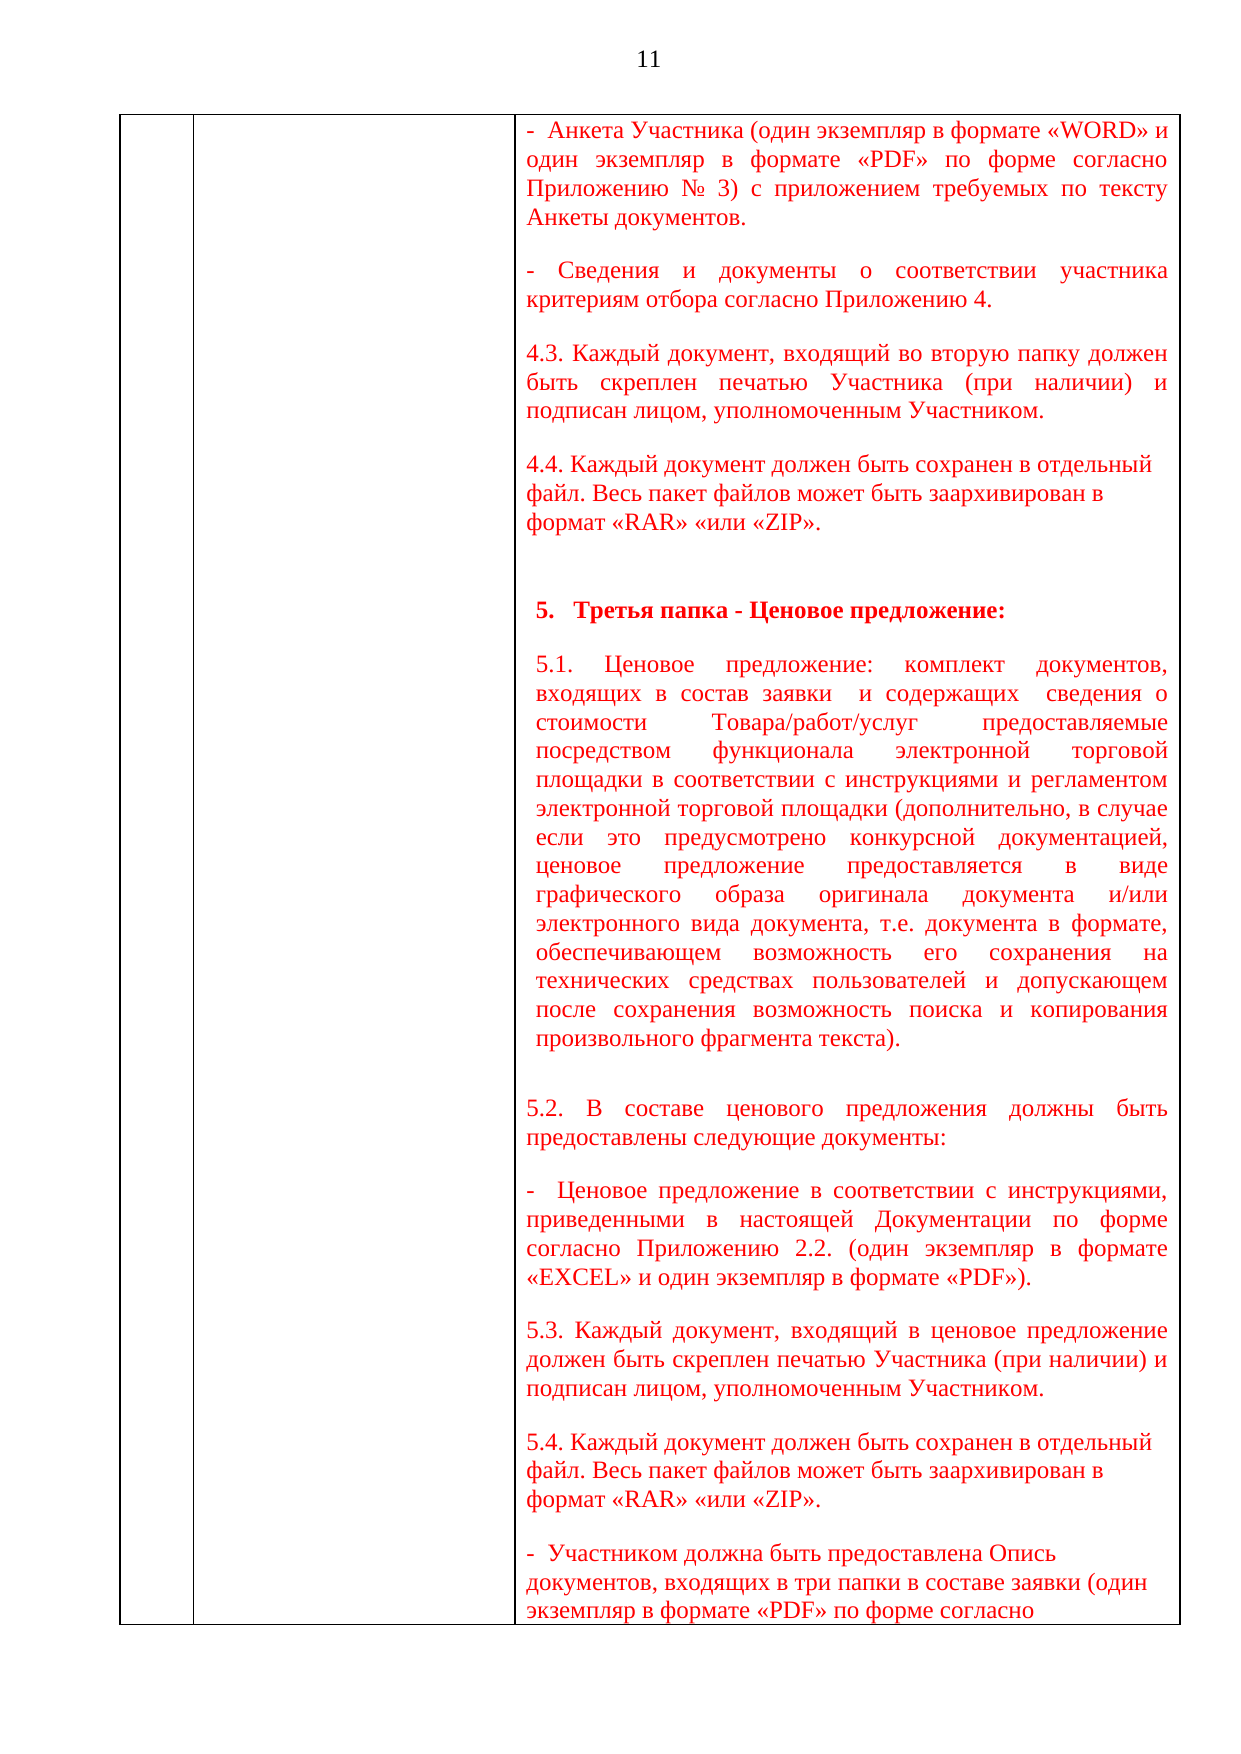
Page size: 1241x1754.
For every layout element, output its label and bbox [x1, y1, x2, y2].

table_cell [194, 115, 514, 1624]
table_cell [516, 115, 1179, 1624]
table_cell [121, 115, 193, 1624]
